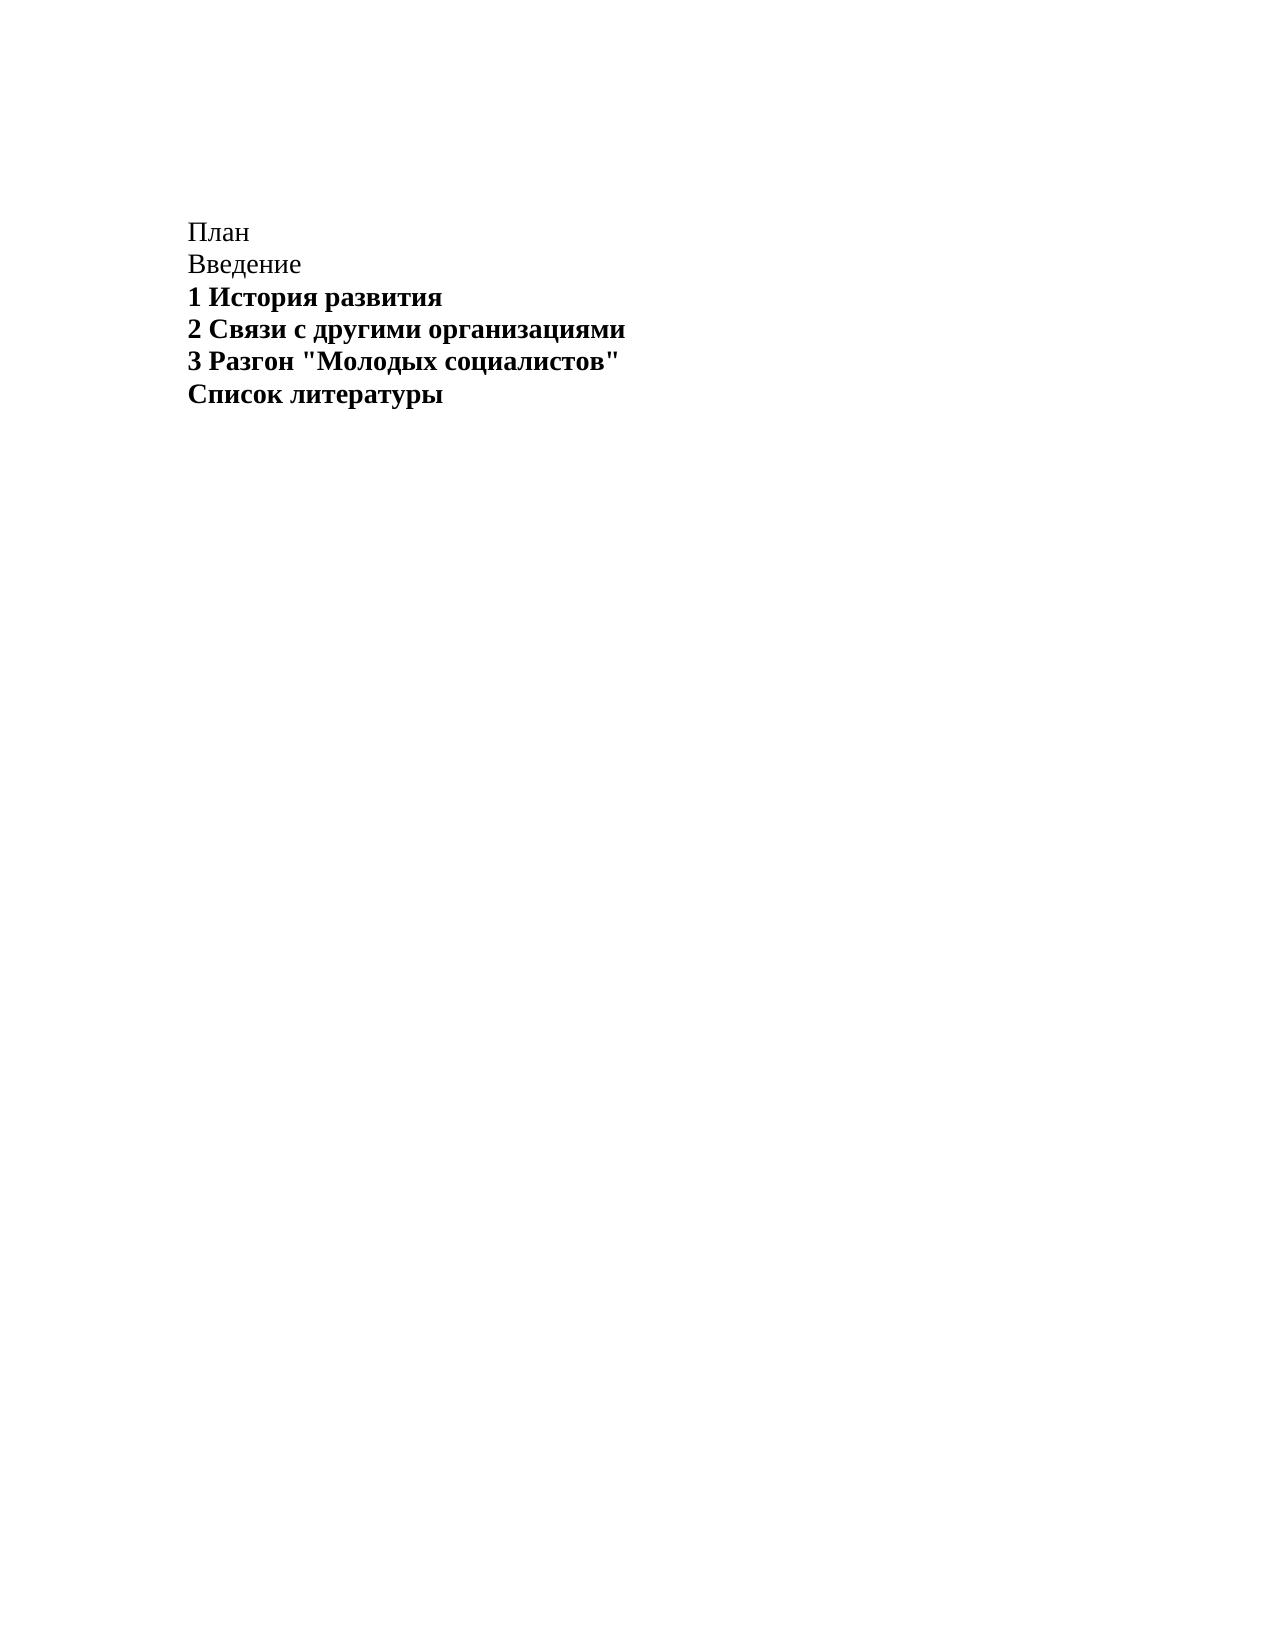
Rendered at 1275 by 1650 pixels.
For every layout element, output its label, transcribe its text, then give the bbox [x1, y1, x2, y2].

text План Введение 1 История развития 2 Связи с другими организациями 3 Разгон "Молодых социалистов" Список литературы [187, 150, 1087, 409]
